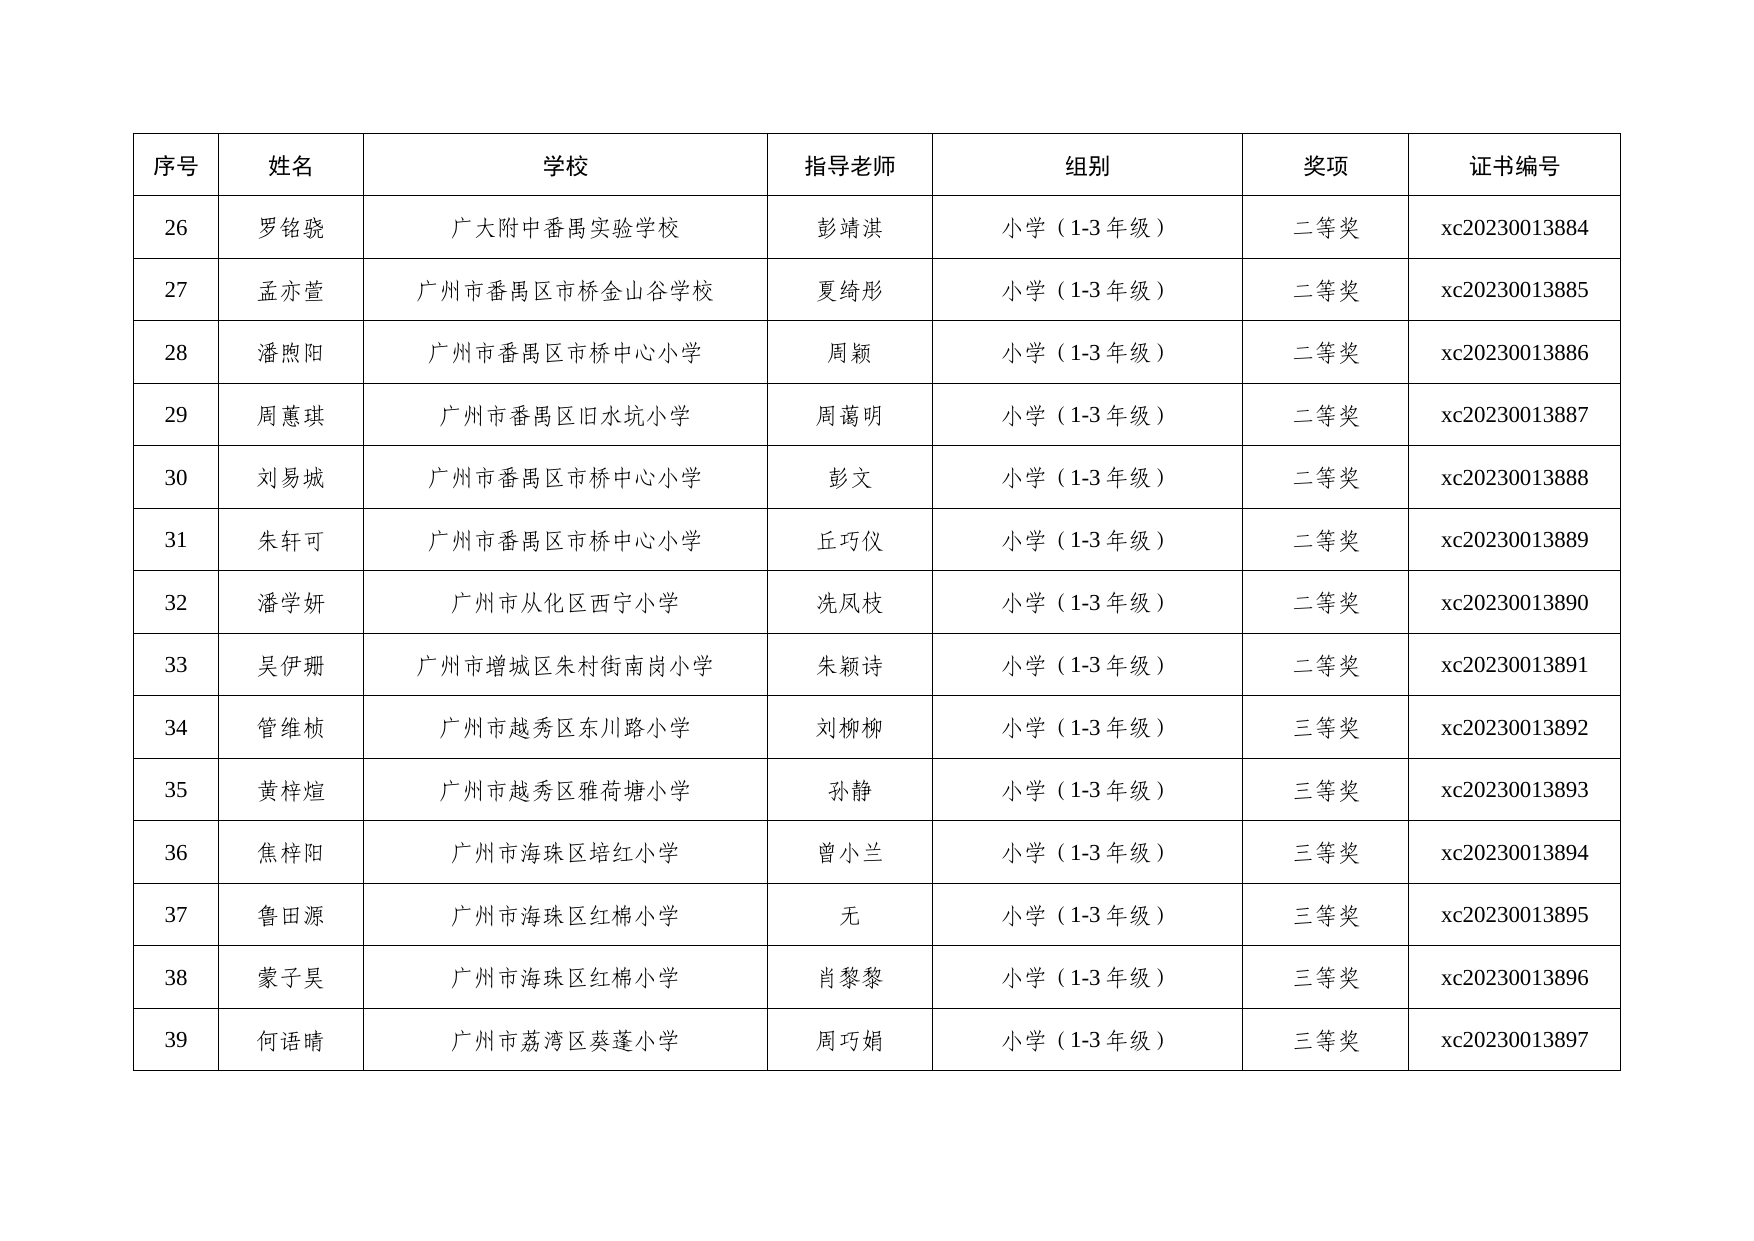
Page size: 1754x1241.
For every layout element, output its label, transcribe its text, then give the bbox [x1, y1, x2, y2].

table_cell xc20230013884 [1409, 196, 1620, 258]
table_cell xc20230013888 [1409, 446, 1620, 508]
table_cell 32 [134, 571, 218, 633]
table_cell 三等奖 [1243, 1009, 1408, 1070]
table_cell 二等奖 [1243, 509, 1408, 570]
table_cell 夏绮彤 [768, 259, 932, 320]
table_header 组别 [933, 134, 1242, 195]
table_cell 广州市海珠区培红小学 [364, 821, 767, 883]
table_cell 三等奖 [1243, 884, 1408, 945]
table_cell 38 [134, 946, 218, 1008]
table_cell 丘巧仪 [768, 509, 932, 570]
table_cell 28 [134, 321, 218, 383]
table_cell 二等奖 [1243, 571, 1408, 633]
table_cell 31 [134, 509, 218, 570]
table_cell 36 [134, 821, 218, 883]
table_cell 小学（1-3年级） [933, 446, 1242, 508]
table_cell 37 [134, 884, 218, 945]
table_cell 三等奖 [1243, 759, 1408, 820]
table_cell 小学（1-3年级） [933, 321, 1242, 383]
table_cell 刘易城 [219, 446, 363, 508]
table_cell xc20230013894 [1409, 821, 1620, 883]
table_cell 35 [134, 759, 218, 820]
table_cell 广州市番禺区旧水坑小学 [364, 384, 767, 445]
table_cell 广州市番禺区市桥中心小学 [364, 446, 767, 508]
table_cell 广州市越秀区东川路小学 [364, 696, 767, 758]
table_cell 广州市海珠区红棉小学 [364, 946, 767, 1008]
table_cell 吴伊珊 [219, 634, 363, 695]
table_header 序号 [134, 134, 218, 195]
table_cell xc20230013895 [1409, 884, 1620, 945]
table_cell 焦梓阳 [219, 821, 363, 883]
table_cell 孟亦萱 [219, 259, 363, 320]
table_cell 小学（1-3年级） [933, 509, 1242, 570]
table_cell 无 [768, 884, 932, 945]
table_cell 广州市番禺区市桥中心小学 [364, 321, 767, 383]
table_cell 何语晴 [219, 1009, 363, 1070]
table_cell 周巧娟 [768, 1009, 932, 1070]
table_header 学校 [364, 134, 767, 195]
table_cell 彭靖淇 [768, 196, 932, 258]
table_cell 小学（1-3年级） [933, 571, 1242, 633]
table_cell 三等奖 [1243, 821, 1408, 883]
table_cell 蒙子昊 [219, 946, 363, 1008]
table_cell 小学（1-3年级） [933, 884, 1242, 945]
table_cell 二等奖 [1243, 384, 1408, 445]
table_cell 周蔼明 [768, 384, 932, 445]
table_cell xc20230013886 [1409, 321, 1620, 383]
table_cell xc20230013887 [1409, 384, 1620, 445]
table_cell 29 [134, 384, 218, 445]
table_cell 小学（1-3年级） [933, 759, 1242, 820]
table_header 指导老师 [768, 134, 932, 195]
table_cell 刘柳柳 [768, 696, 932, 758]
table_cell 34 [134, 696, 218, 758]
table_header 奖项 [1243, 134, 1408, 195]
table_cell 冼凤枝 [768, 571, 932, 633]
table_cell 39 [134, 1009, 218, 1070]
table_cell 孙静 [768, 759, 932, 820]
table_cell 二等奖 [1243, 259, 1408, 320]
table_header 姓名 [219, 134, 363, 195]
table_cell 30 [134, 446, 218, 508]
table_cell 彭文 [768, 446, 932, 508]
table_cell 二等奖 [1243, 321, 1408, 383]
table_cell 朱轩可 [219, 509, 363, 570]
table_cell 潘学妍 [219, 571, 363, 633]
table_cell 小学（1-3年级） [933, 1009, 1242, 1070]
table_cell 26 [134, 196, 218, 258]
table_cell 小学（1-3年级） [933, 946, 1242, 1008]
table_cell 潘煦阳 [219, 321, 363, 383]
table_cell 三等奖 [1243, 946, 1408, 1008]
table_cell 小学（1-3年级） [933, 196, 1242, 258]
table_cell xc20230013889 [1409, 509, 1620, 570]
table_cell 朱颖诗 [768, 634, 932, 695]
table_cell xc20230013885 [1409, 259, 1620, 320]
table_header 证书编号 [1409, 134, 1620, 195]
table_cell 周蕙琪 [219, 384, 363, 445]
table_cell 27 [134, 259, 218, 320]
table_cell 33 [134, 634, 218, 695]
table_cell 二等奖 [1243, 446, 1408, 508]
table_cell xc20230013890 [1409, 571, 1620, 633]
table_cell 广州市海珠区红棉小学 [364, 884, 767, 945]
table_cell 曾小兰 [768, 821, 932, 883]
table_cell xc20230013891 [1409, 634, 1620, 695]
table_cell 广大附中番禺实验学校 [364, 196, 767, 258]
table_cell 广州市增城区朱村街南岗小学 [364, 634, 767, 695]
table_cell 广州市番禺区市桥中心小学 [364, 509, 767, 570]
table_cell 周颖 [768, 321, 932, 383]
table_cell 小学（1-3年级） [933, 259, 1242, 320]
table_cell 小学（1-3年级） [933, 821, 1242, 883]
table_cell 广州市荔湾区葵蓬小学 [364, 1009, 767, 1070]
table_cell 二等奖 [1243, 196, 1408, 258]
table_cell 管维桢 [219, 696, 363, 758]
table_cell 广州市番禺区市桥金山谷学校 [364, 259, 767, 320]
table_cell 广州市从化区西宁小学 [364, 571, 767, 633]
table_cell 三等奖 [1243, 696, 1408, 758]
table_cell xc20230013892 [1409, 696, 1620, 758]
table_cell 小学（1-3年级） [933, 696, 1242, 758]
table_cell xc20230013897 [1409, 1009, 1620, 1070]
table_cell 广州市越秀区雅荷塘小学 [364, 759, 767, 820]
table_cell 鲁田源 [219, 884, 363, 945]
table_cell 肖黎黎 [768, 946, 932, 1008]
table_cell xc20230013896 [1409, 946, 1620, 1008]
table_cell 小学（1-3年级） [933, 384, 1242, 445]
table_cell 小学（1-3年级） [933, 634, 1242, 695]
table_cell xc20230013893 [1409, 759, 1620, 820]
table_cell 黄梓煊 [219, 759, 363, 820]
table_cell 二等奖 [1243, 634, 1408, 695]
table_cell 罗铭骁 [219, 196, 363, 258]
